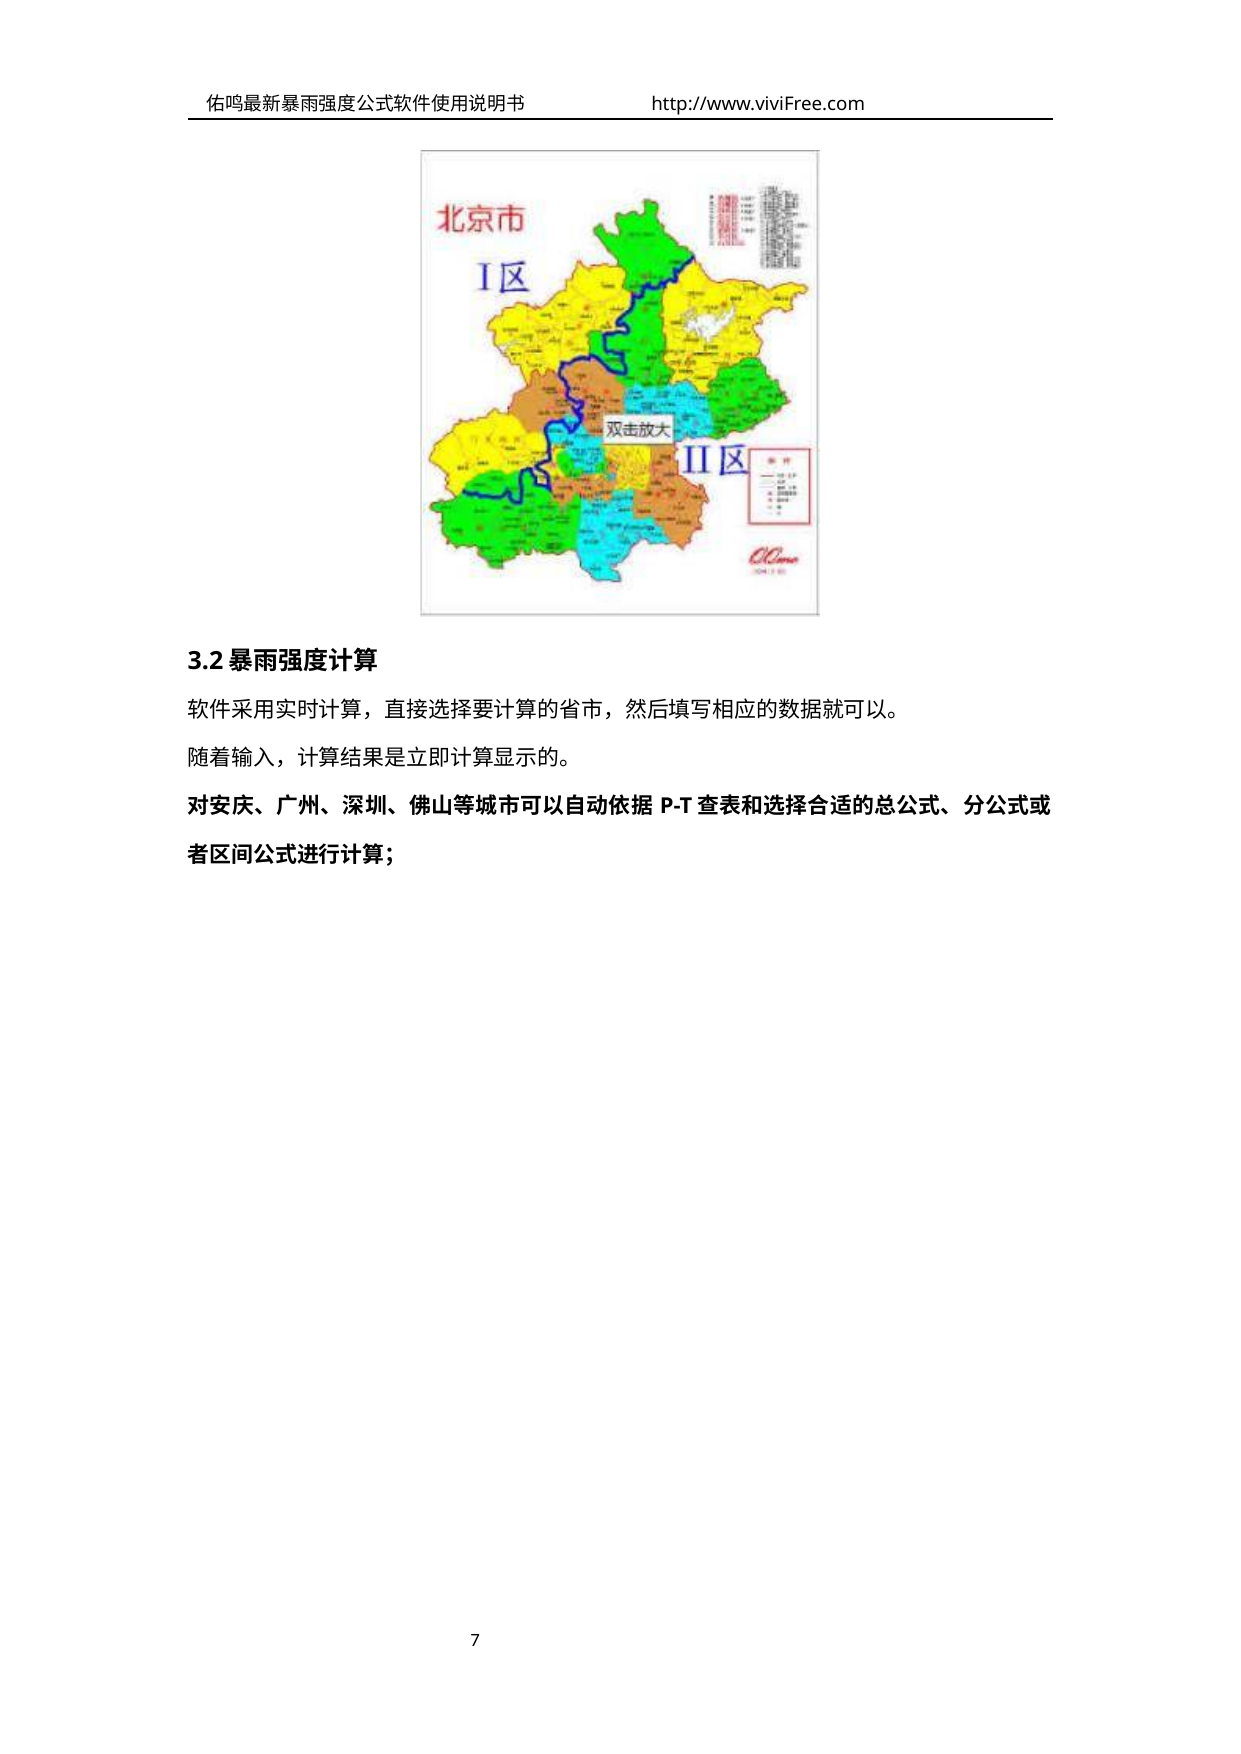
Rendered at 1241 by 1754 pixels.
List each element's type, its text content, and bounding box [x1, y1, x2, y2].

text 3.2暴雨强度计算 [187, 635, 1053, 683]
text 软件采用实时计算，直接选择要计算的省市，然后填写相应的数据就可以。 [187, 683, 1053, 732]
picture [420, 150, 820, 617]
list 对安庆、广州、深圳、佛山等城市可以自动依据P-T查表和选择合适的总公式、分公式或者区间公式进行计算； [187, 780, 1053, 877]
text 随着输入，计算结果是立即计算显示的。 [187, 732, 1053, 780]
